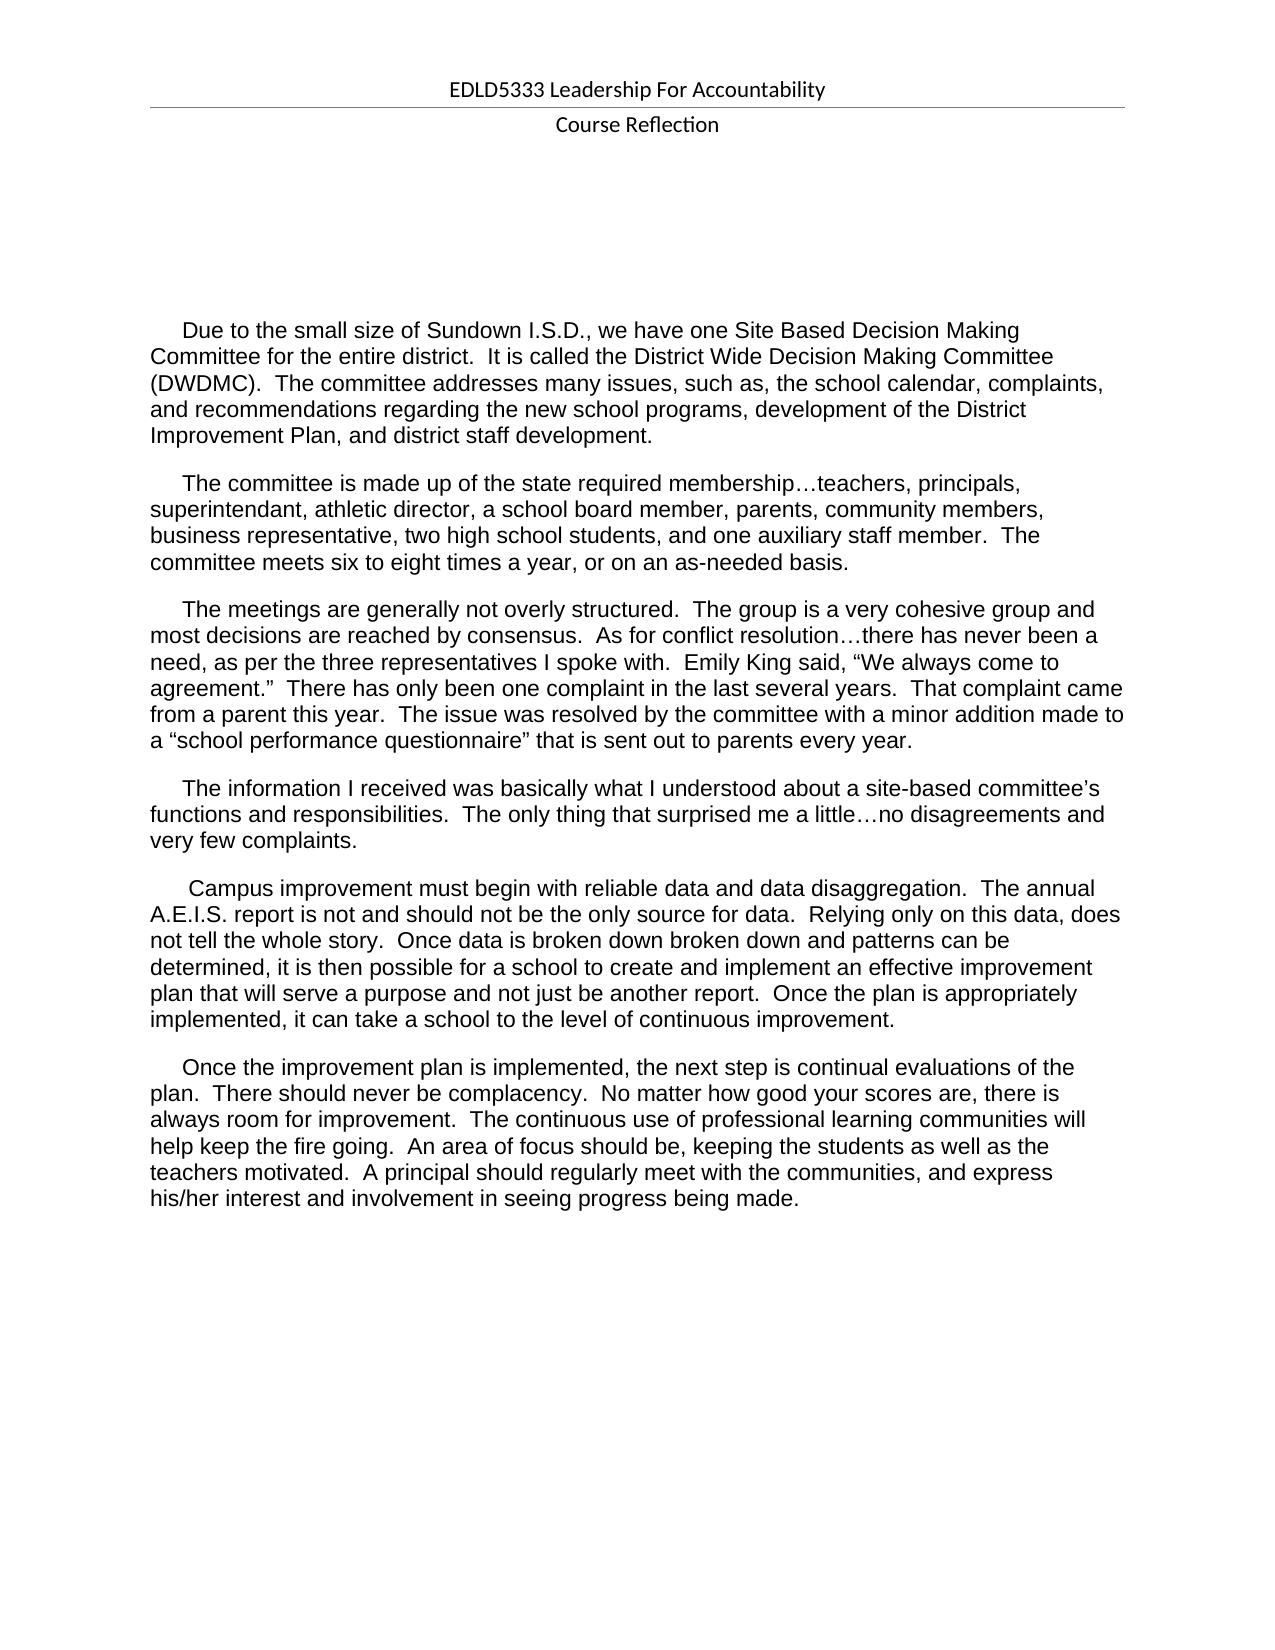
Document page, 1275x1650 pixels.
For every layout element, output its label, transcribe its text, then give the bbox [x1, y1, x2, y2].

text The information I received was basically what I understood about a site-based committee’s functions and responsibilities. The only thing that surprised me a little…no disagreements and very few complaints. [150, 775, 1125, 854]
text Campus improvement must begin with reliable data and data disaggregation. The annual A.E.I.S. report is not and should not be the only source for data. Relying only on this data, does not tell the whole story. Once data is broken down broken down and patterns can be determined, it is then possible for a school to create and implement an effective improvement plan that will serve a purpose and not just be another report. Once the plan is appropriately implemented, it can take a school to the level of continuous improvement. [150, 874, 1125, 1033]
text The meetings are generally not overly structured. The group is a very cohesive group and most decisions are reached by consensus. As for conflict resolution…there has never been a need, as per the three representatives I spoke with. Emily King said, “We always come to agreement.” There has only been one complaint in the last several years. That complaint came from a parent this year. The issue was resolved by the committee with a minor addition made to a “school performance questionnaire” that is sent out to parents every year. [150, 596, 1125, 754]
text Due to the small size of Sundown I.S.D., we have one Site Based Decision Making Committee for the entire district. It is called the District Wide Decision Making Committee (DWDMC). The committee addresses many issues, such as, the school calendar, complaints, and recommendations regarding the new school programs, development of the District Improvement Plan, and district staff development. [150, 317, 1125, 449]
text The committee is made up of the state required membership…teachers, principals, superintendant, athletic director, a school board member, parents, community members, business representative, two high school students, and one auxiliary staff member. The committee meets six to eight times a year, or on an as-needed basis. [150, 469, 1125, 575]
text Once the improvement plan is implemented, the next step is continual evaluations of the plan. There should never be complacency. No matter how good your scores are, there is always room for improvement. The continuous use of professional learning communities will help keep the fire going. An area of focus should be, keeping the students as well as the teachers motivated. A principal should regularly meet with the communities, and express his/her interest and involvement in seeing progress being made. [150, 1053, 1125, 1212]
